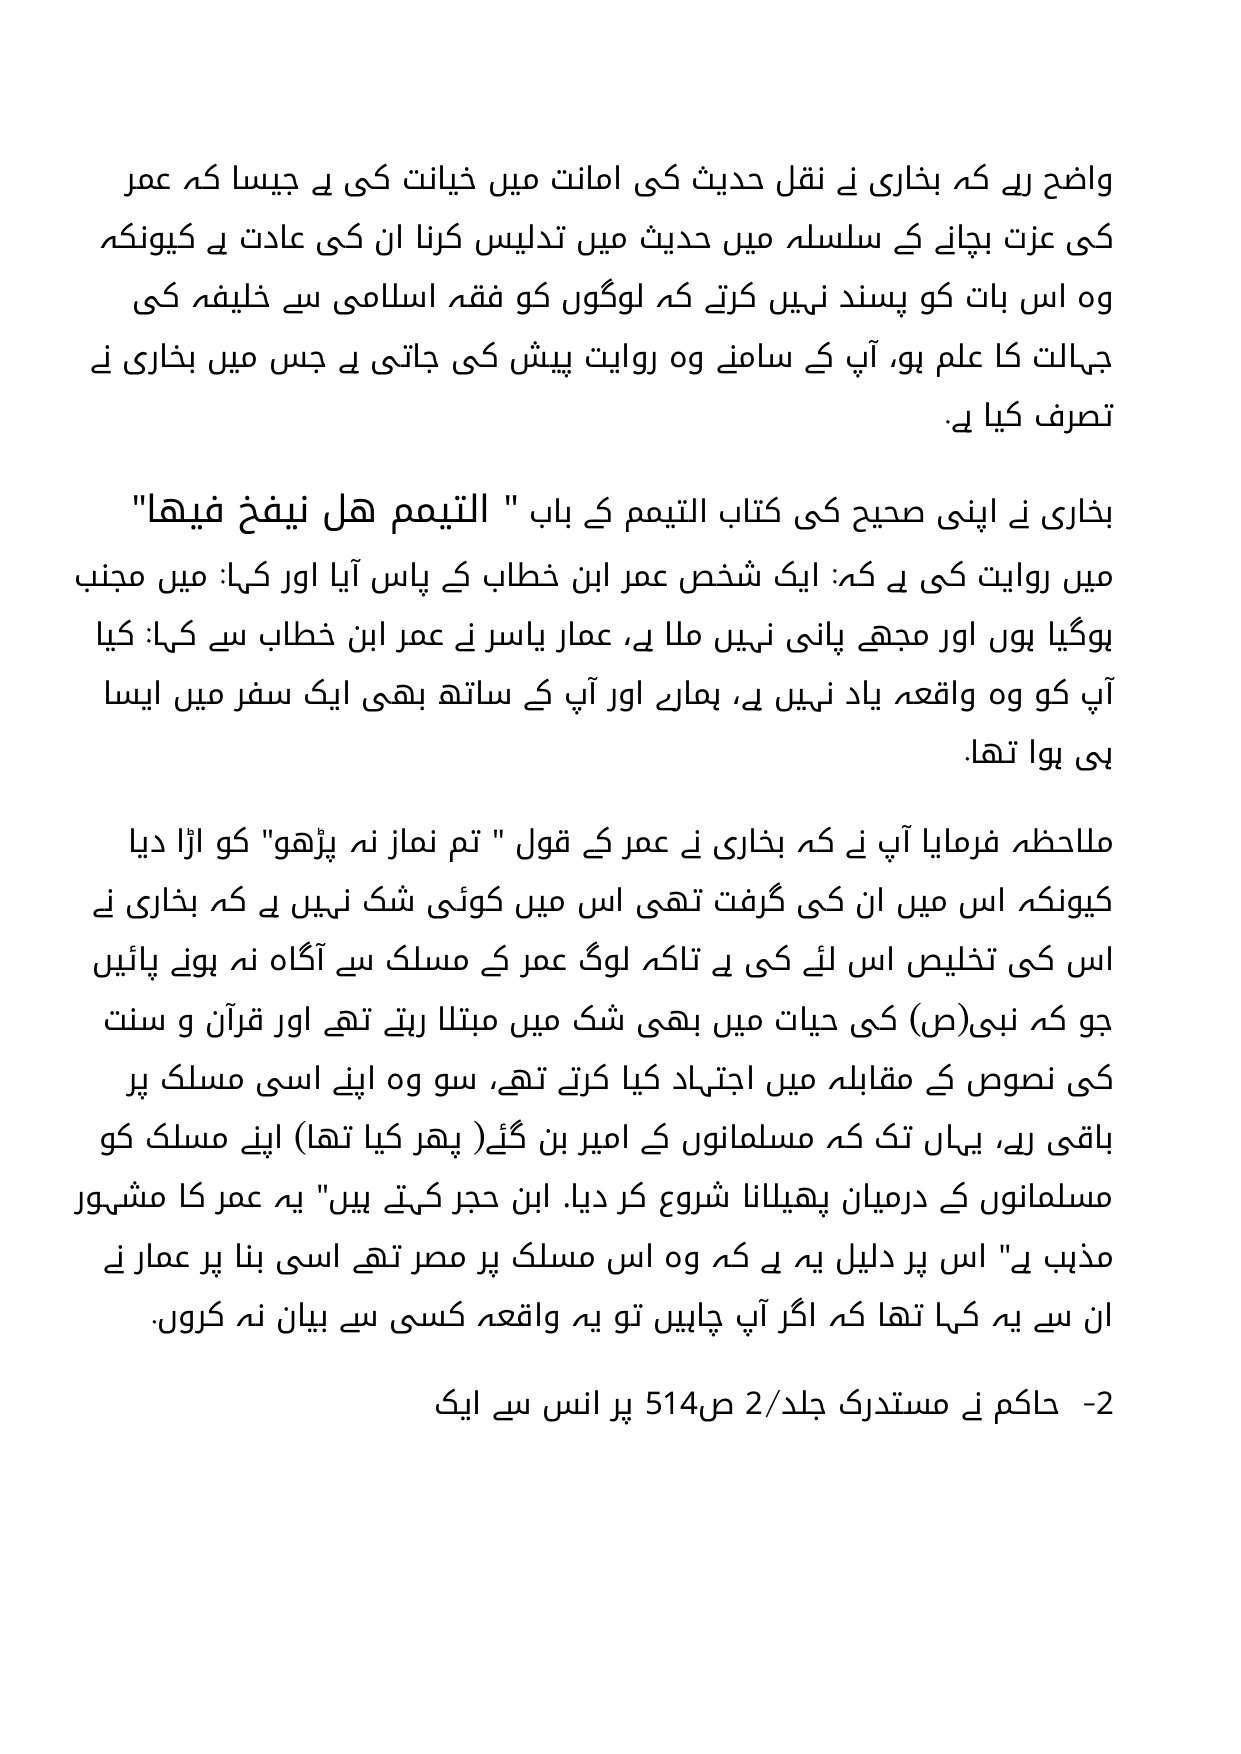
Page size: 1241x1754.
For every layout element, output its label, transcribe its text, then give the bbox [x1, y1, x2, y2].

text بخاری نے اپنی صحیح کی کتاب التیمم کے باب " التیمم هل نیفخ فیها" میں روایت کی ہے کہ: ایک شخص عمر ابن خطاب کے پاس آیا اور کہا: میں مجنب ہوگیا ہوں اور مجھے پانی نہیں ملا ہے، عمار یاسر نے عمر ابن خطاب سے کہا: کیا آپ کو وہ واقعہ یاد نہیں ہے، ہمارے اور آپ کے ساتھ بھی ایک سفر میں ایسا ہی ہوا تھا. [72, 475, 1114, 783]
text 2- حاکم نے مستدرک جلد/2 ص514 پر انس سے ایک [72, 1375, 1114, 1434]
text واضح رہے کہ بخاری نے نقل حدیث کی امانت میں خیانت کی ہے جیسا کہ عمر کی عزت بچانے کے سلسلہ میں حدیث میں تدلیس کرنا ان کی عادت ہے کیونکہ وہ اس بات کو پسند نہیں کرتے کہ لوگوں کو فقہ اسلامی سے خلیفہ کی جہالت کا علم ہو، آپ کے سامنے وہ روایت پیش کی جاتی ہے جس میں بخاری نے تصرف کیا ہے. [72, 149, 1114, 446]
text ملاحظہ فرمایا آپ نے کہ بخاری نے عمر کے قول " تم نماز نہ پڑھو" کو اڑا دیا کیونکہ اس میں ان کی گرفت تھی اس میں کوئی شک نہیں ہے کہ بخاری نے اس کی تخلیص اس لئے کی ہے تاکہ لوگ عمر کے مسلک سے آگاہ نہ ہونے پائیں جو کہ نبی(ص) کی حیات میں بھی شک میں مبتلا رہتے تھے اور قرآن و سنت کی نصوص کے مقابلہ میں اجتہاد کیا کرتے تھے، سو وہ اپنے اسی مسلک پر باقی رہے، یہاں تک کہ مسلمانوں کے امیر بن گئے( پھر کیا تھا) اپنے مسلک کو مسلمانوں کے درمیان پھیلانا شروع کر دیا. ابن حجر کہتے ہیں" یہ عمر کا مشہور مذہب ہے" اس پر دلیل یہ ہے کہ وہ اس مسلک پر مصر تھے اسی بنا پر عمار نے ان سے یہ کہا تھا کہ اگر آپ چاہیں تو یہ واقعہ کسی سے بیان نہ کروں. [72, 812, 1114, 1346]
